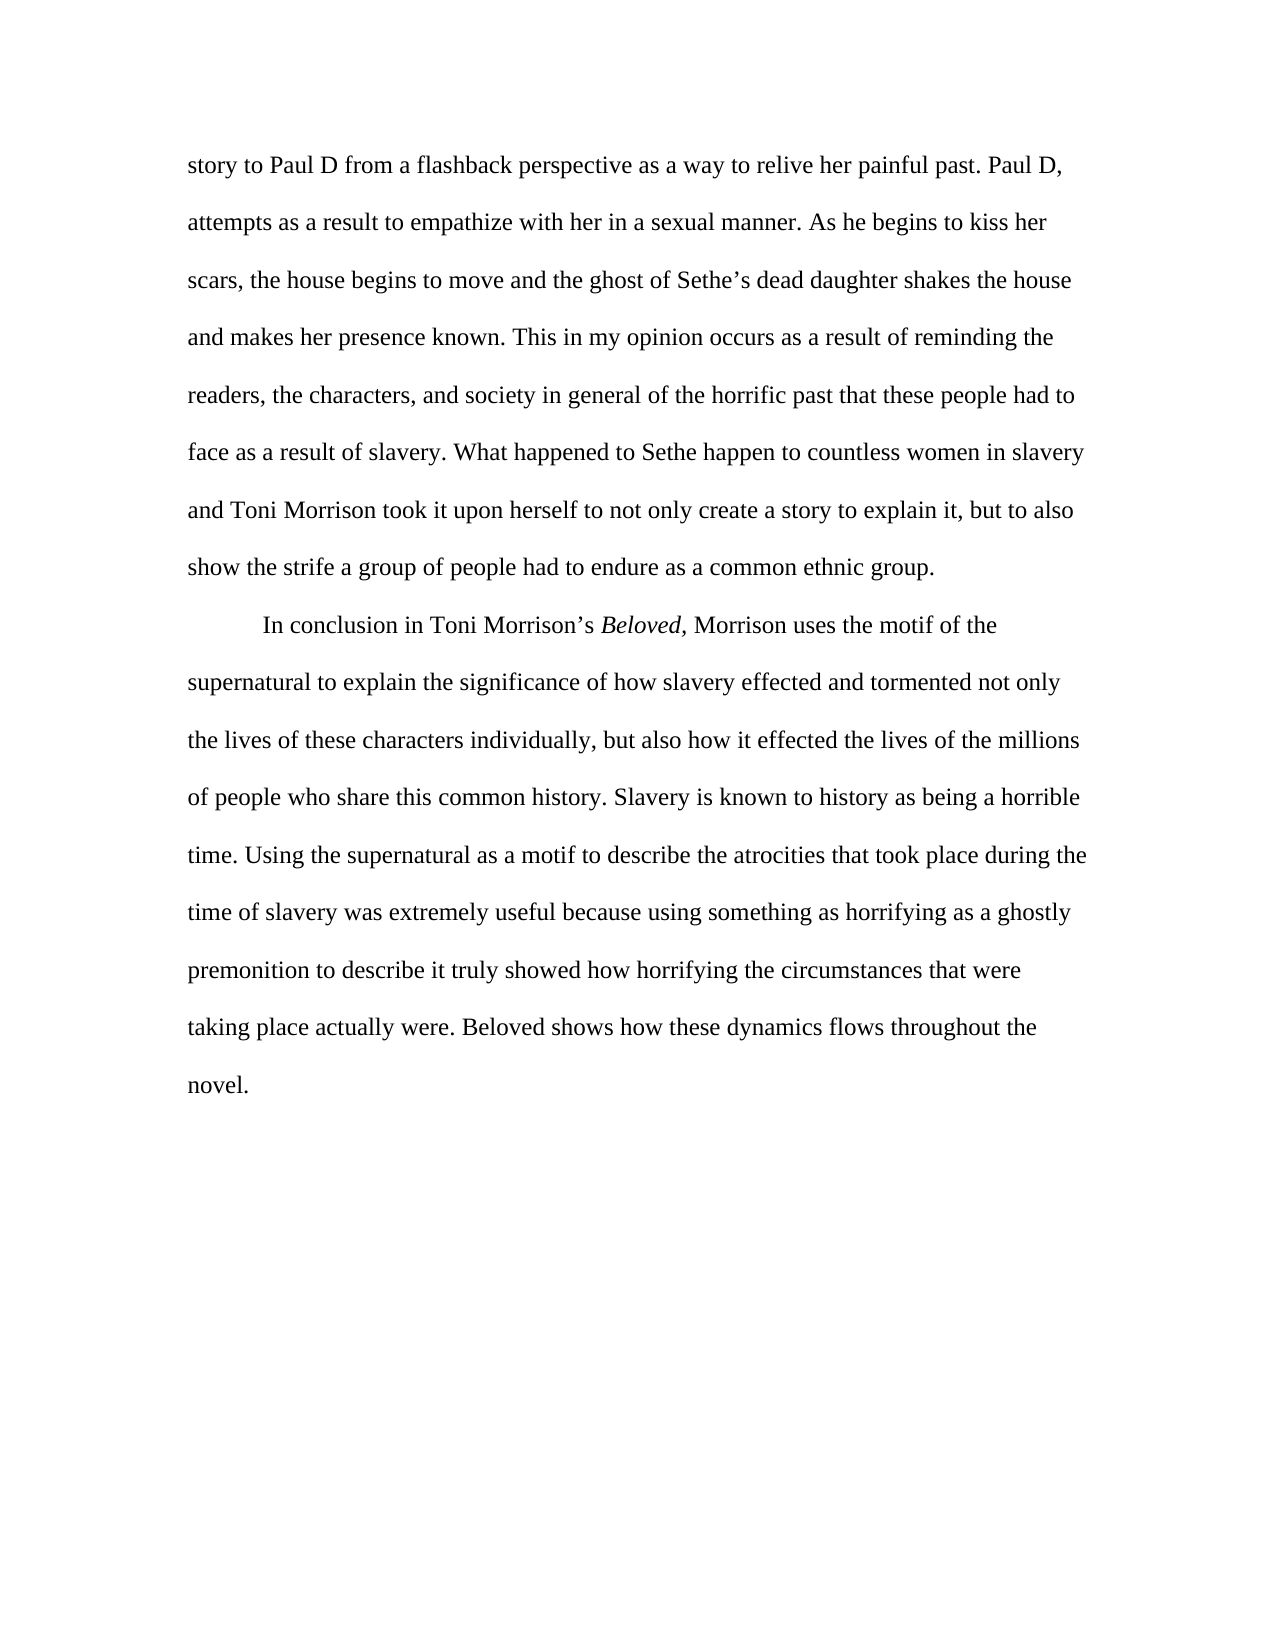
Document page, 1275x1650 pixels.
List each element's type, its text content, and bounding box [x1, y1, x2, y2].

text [187, 150, 1087, 581]
text In conclusion in Toni Morrison’s Beloved, Morrison uses the motif of the supernatural to explain the significance of how slavery effected and tormented not only the lives of these characters individually, but also how it effected the lives of the millions of people who share this common history. Slavery is known to history as being a horrible time. Using the supernatural as a motif to describe the atrocities that took place during the time of slavery was extremely useful because using something as horrifying as a ghostly premonition to describe it truly showed how horrifying the circumstances that were taking place actually were. Beloved shows how these dynamics flows throughout the novel. [187, 610, 1087, 1099]
